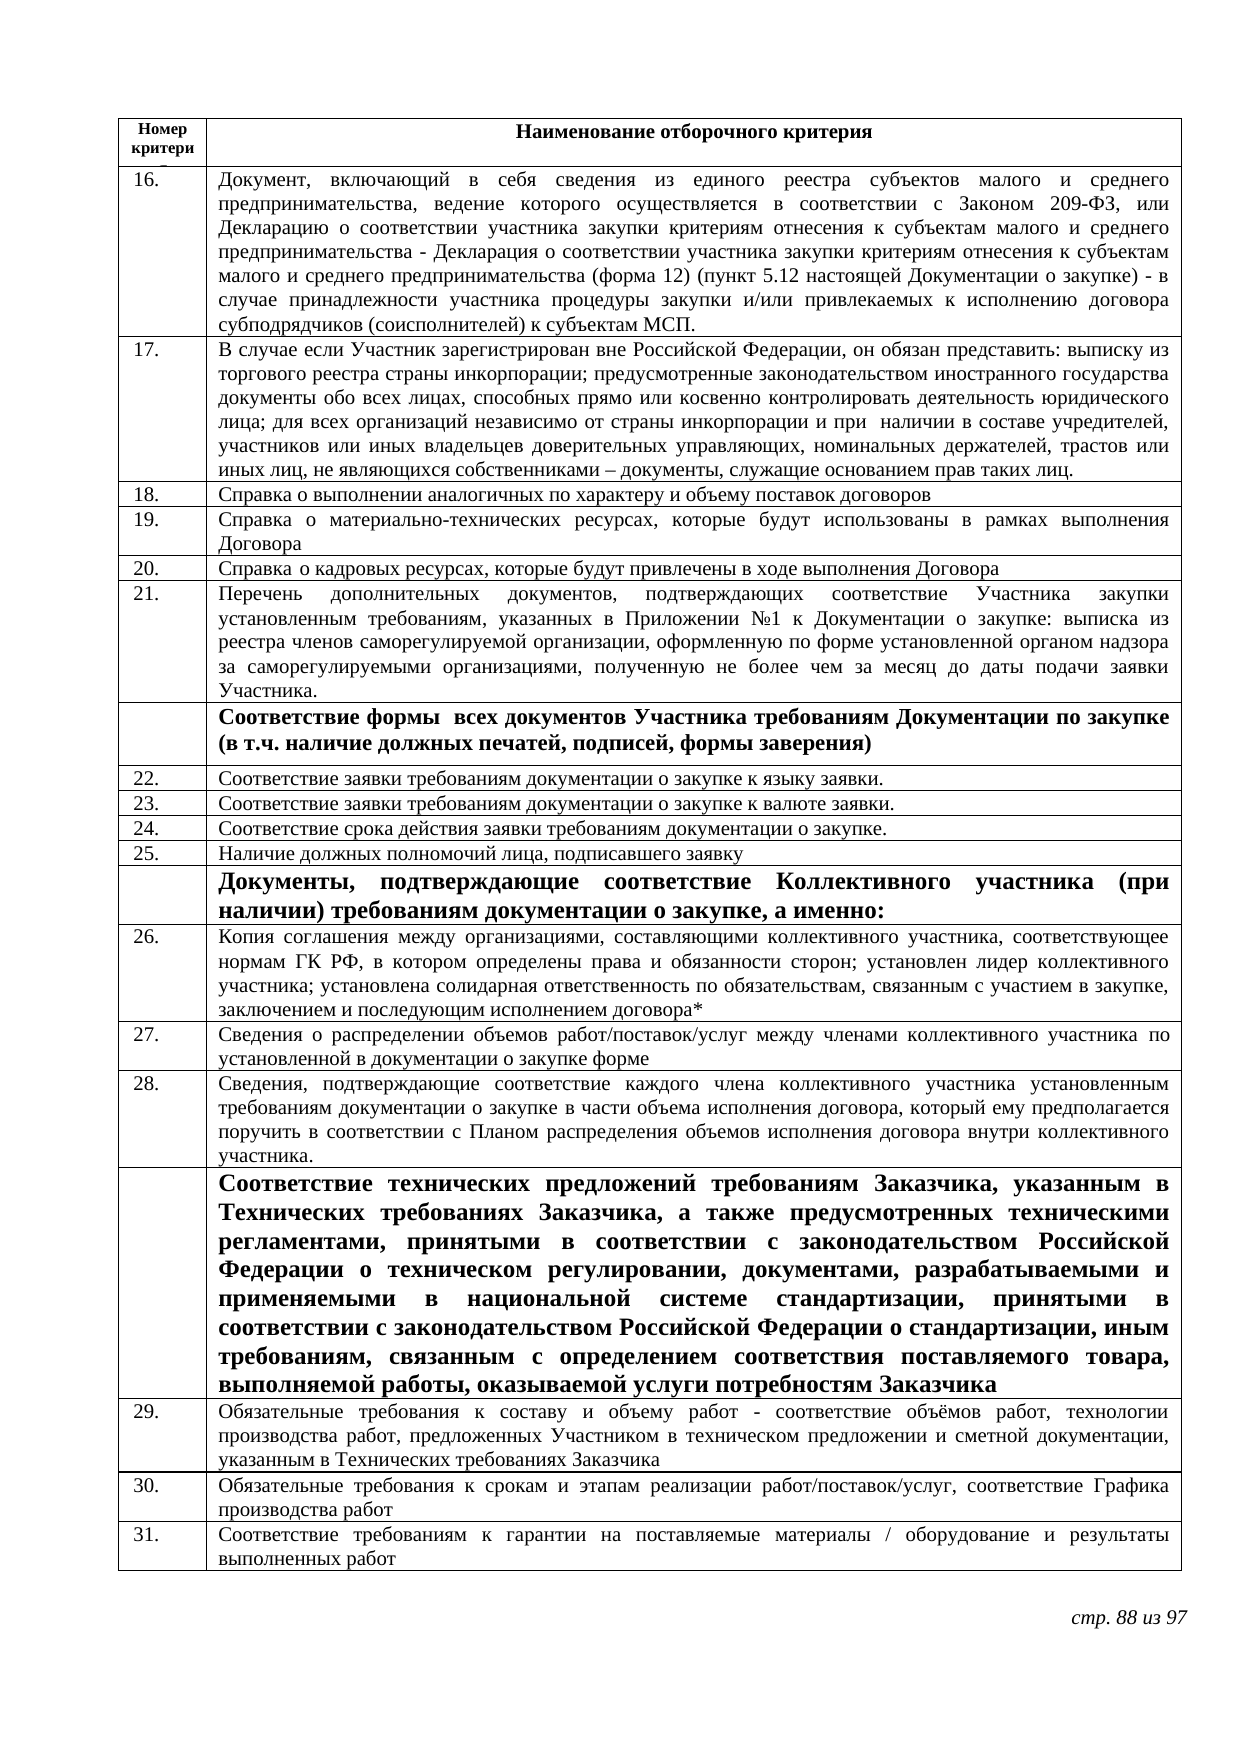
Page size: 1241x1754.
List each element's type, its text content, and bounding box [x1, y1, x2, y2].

table_cell [119, 1168, 206, 1398]
table_cell [119, 1473, 206, 1521]
table_cell Сведения о распределении объемов работ/поставок/услуг между членами коллективного участника по установленной в документации о закупке форме [207, 1022, 1181, 1070]
table_cell Справка о материально-технических ресурсах, которые будут использованы в рамках выполнения Договора [207, 507, 1181, 555]
table_cell Соответствие требованиям к гарантии на поставляемые материалы / оборудование и результаты выполненных работ [207, 1522, 1181, 1570]
table_cell Соответствие формы всех документов Участника требованиям Документации по закупке (в т.ч. наличие должных печатей, подписей, формы заверения) [207, 703, 1181, 764]
table_cell Документ, включающий в себя сведения из единого реестра субъектов малого и среднего предпринимательства, ведение которого осуществляется в соответствии с Законом 209-ФЗ, или Декларацию о соответствии участника закупки критериям отнесения к субъектам малого и среднего предпринимательства - Декларация о соответствии участника закупки критериям отнесения к субъектам малого и среднего предпринимательства (форма 12) (пункт 5.12 настоящей Документации о закупке) - в случае принадлежности участника процедуры закупки и/или привлекаемых к исполнению договора субподрядчиков (соисполнителей) к субъектам МСП. [207, 167, 1181, 336]
table_header Наименование отборочного критерия [207, 119, 1181, 166]
table_cell [119, 337, 206, 481]
table_cell Справка о выполнении аналогичных по характеру и объему поставок договоров [207, 482, 1181, 506]
table_cell [119, 581, 206, 702]
table_cell [119, 556, 206, 580]
table_cell [119, 482, 206, 506]
table_cell Соответствие заявки требованиям документации о закупке к языку заявки. [207, 766, 1181, 789]
table_cell [119, 925, 206, 1021]
table_cell [119, 791, 206, 815]
table_cell Перечень дополнительных документов, подтверждающих соответствие Участника закупки установленным требованиям, указанных в Приложении №1 к Документации о закупке: выписка из реестра членов саморегулируемой организации, оформленную по форме установленной органом надзора за саморегулируемыми организациями, полученную не более чем за месяц до даты подачи заявки Участника. [207, 581, 1181, 702]
table_cell Соответствие технических предложений требованиям Заказчика, указанным в Технических требованиях Заказчика, а также предусмотренных техническими регламентами, принятыми в соответствии с законодательством Российской Федерации о техническом регулировании, документами, разрабатываемыми и применяемыми в национальной системе стандартизации, принятыми в соответствии с законодательством Российской Федерации о стандартизации, иным требованиям, связанным с определением соответствия поставляемого товара, выполняемой работы, оказываемой услуги потребностям Заказчика [207, 1168, 1181, 1398]
table_cell Обязательные требования к составу и объему работ - соответствие объёмов работ, технологии производства работ, предложенных Участником в техническом предложении и сметной документации, указанным в Технических требованиях Заказчика [207, 1399, 1181, 1471]
table_cell [119, 766, 206, 789]
table_cell [119, 703, 206, 764]
table_cell [119, 816, 206, 840]
table_cell [119, 507, 206, 555]
table_cell [119, 841, 206, 865]
table_cell В случае если Участник зарегистрирован вне Российской Федерации, он обязан представить: выписку из торгового реестра страны инкорпорации; предусмотренные законодательством иностранного государства документы обо всех лицах, способных прямо или косвенно контролировать деятельность юридического лица; для всех организаций независимо от страны инкорпорации и при наличии в составе учредителей, участников или иных владельцев доверительных управляющих, номинальных держателей, трастов или иных лиц, не являющихся собственниками – документы, служащие основанием прав таких лиц. [207, 337, 1181, 481]
table_cell Копия соглашения между организациями, составляющими коллективного участника, соответствующее нормам ГК РФ, в котором определены права и обязанности сторон; установлен лидер коллективного участника; установлена солидарная ответственность по обязательствам, связанным с участием в закупке, заключением и последующим исполнением договора* [207, 925, 1181, 1021]
table_cell [119, 167, 206, 336]
table_cell Соответствие срока действия заявки требованиям документации о закупке. [207, 816, 1181, 840]
table_cell Справка о кадровых ресурсах, которые будут привлечены в ходе выполнения Договора [207, 556, 1181, 580]
table_cell Документы, подтверждающие соответствие Коллективного участника (при наличии) требованиям документации о закупке, а именно: [207, 866, 1181, 923]
table_cell Сведения, подтверждающие соответствие каждого члена коллективного участника установленным требованиям документации о закупке в части объема исполнения договора, который ему предполагается поручить в соответствии с Планом распределения объемов исполнения договора внутри коллективного участника. [207, 1071, 1181, 1167]
table_header Номер критерия [119, 119, 206, 166]
table_cell [119, 866, 206, 923]
table_cell Соответствие заявки требованиям документации о закупке к валюте заявки. [207, 791, 1181, 815]
table_cell [119, 1522, 206, 1570]
table_cell [119, 1022, 206, 1070]
table_cell [119, 1399, 206, 1471]
table_cell Обязательные требования к срокам и этапам реализации работ/поставок/услуг, соответствие Графика производства работ [207, 1473, 1181, 1521]
table_cell Наличие должных полномочий лица, подписавшего заявку [207, 841, 1181, 865]
table_cell [119, 1071, 206, 1167]
